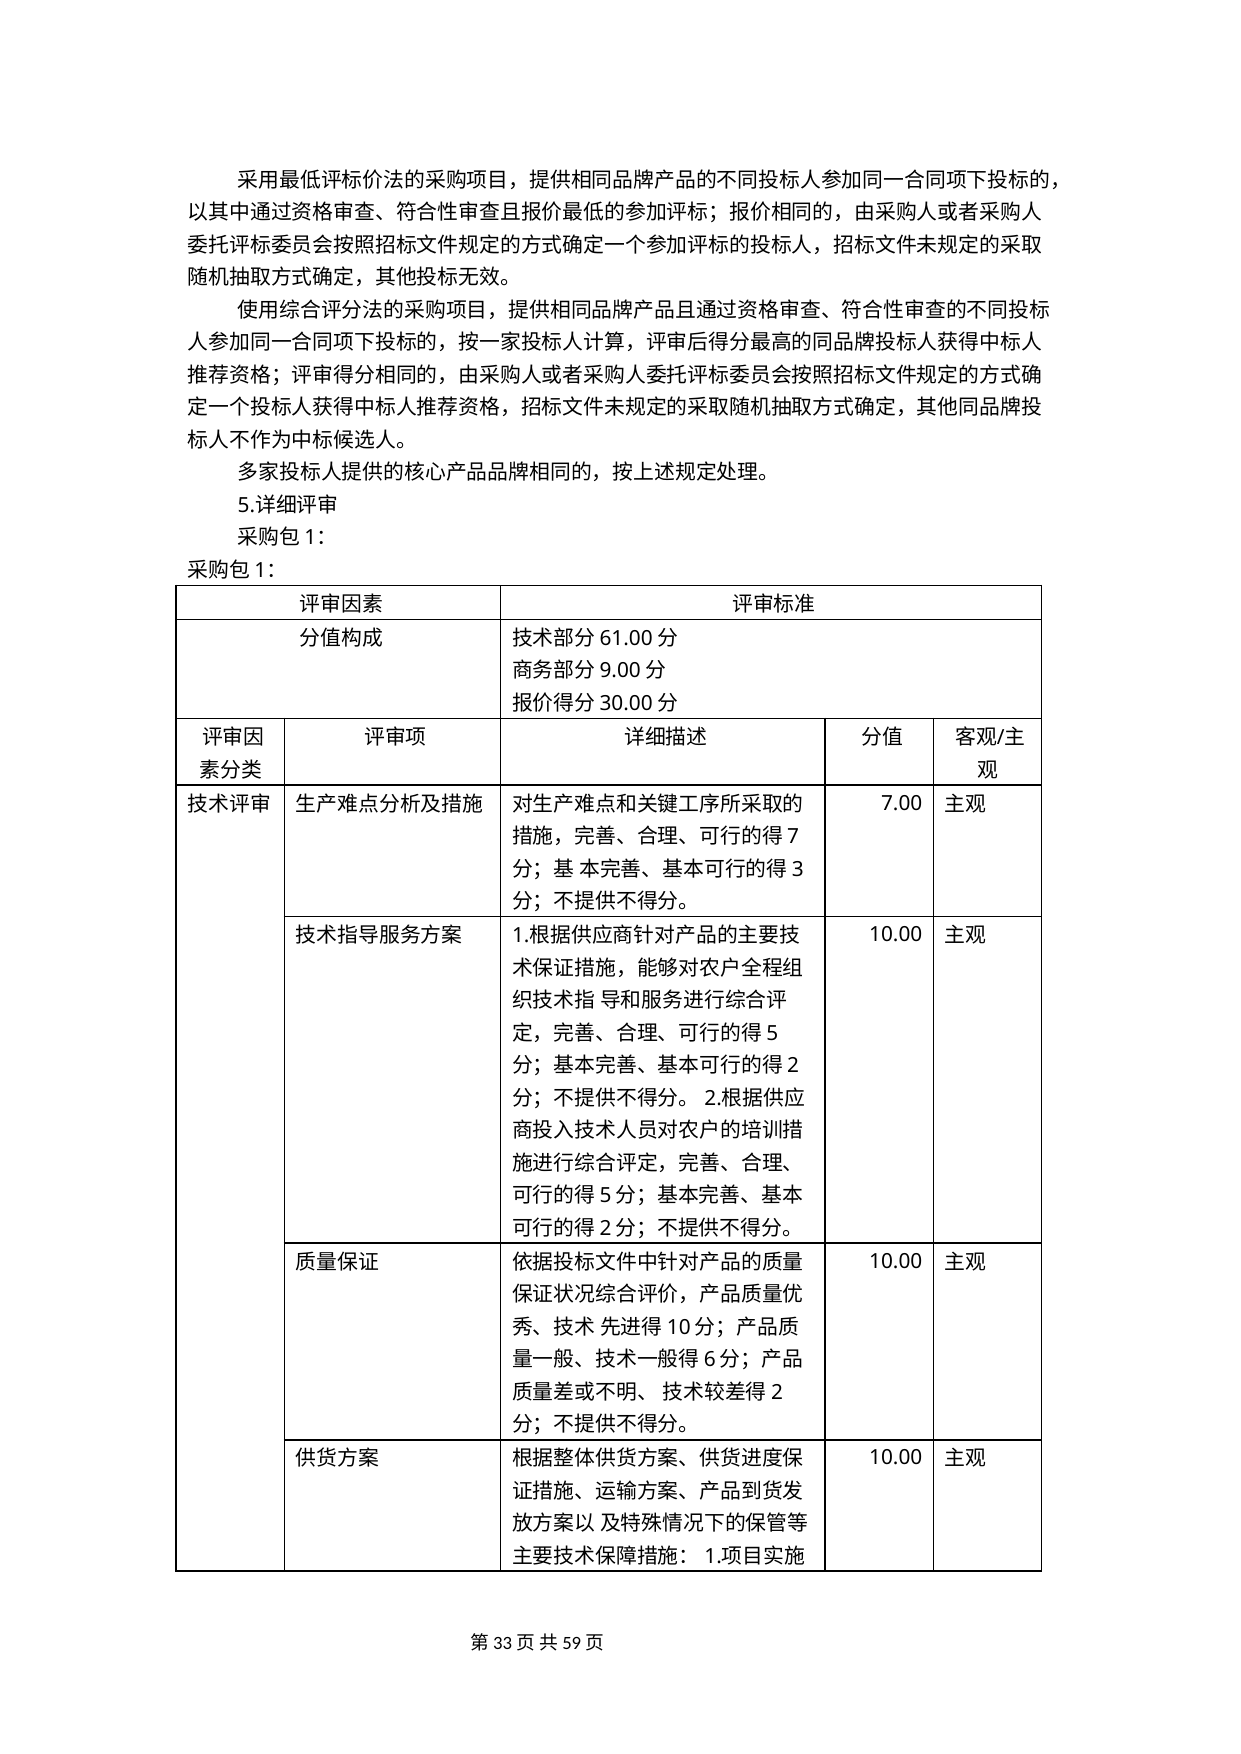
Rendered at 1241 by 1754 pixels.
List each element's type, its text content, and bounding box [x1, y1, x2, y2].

text 采购包1： [187, 552, 1053, 584]
text 采用最低评标价法的采购项目，提供相同品牌产品的不同投标人参加同一合同项下投标的，以其中通过资格审查、符合性审查且报价最低的参加评标；报价相同的，由采购人或者采购人委托评标委员会按照招标文件规定的方式确定一个参加评标的投标人，招标文件未规定的采取随机抽取方式确定，其他投标无效。 [187, 162, 1053, 292]
table_cell 技术评审 [177, 786, 284, 1570]
table_cell 详细描述 [501, 719, 824, 784]
table_cell 技术指导服务方案 [285, 917, 500, 1242]
table_cell 供货方案 [285, 1441, 500, 1570]
table_cell 评审项 [285, 719, 500, 784]
table_cell 10.00 [826, 1441, 933, 1570]
table_cell 1.根据供应商针对产品的主要技术保证措施，能够对农户全程组织技术指 导和服务进行综合评定，完善、合理、可行的得5分；基本完善、基本可行的得2分；不提供不得分。 2.根据供应商投入技术人员对农户的培训措施进行综合评定，完善、合理、可行的得5分；基本完善、基本可行的得2分；不提供不得分。 [501, 917, 824, 1242]
text 5.详细评审 [187, 487, 1053, 519]
table_cell 10.00 [826, 1244, 933, 1439]
text 多家投标人提供的核心产品品牌相同的，按上述规定处理。 [187, 454, 1053, 487]
table_cell 主观 [934, 917, 1041, 1242]
table_cell 质量保证 [285, 1244, 500, 1439]
table_cell 依据投标文件中针对产品的质量保证状况综合评价，产品质量优秀、技术 先进得10分；产品质量一般、技术一般得6分；产品质量差或不明、 技术较差得2分；不提供不得分。 [501, 1244, 824, 1439]
table_cell 对生产难点和关键工序所采取的措施，完善、合理、可行的得7分；基 本完善、基本可行的得3分；不提供不得分。 [501, 786, 824, 916]
table_cell 主观 [934, 786, 1041, 916]
table_header 评审因素 [177, 586, 500, 618]
table_cell 评审因素分类 [177, 719, 284, 784]
table_cell 主观 [934, 1244, 1041, 1439]
table_cell 技术部分61.00分 商务部分9.00分 报价得分30.00分 [501, 620, 1041, 718]
table_header 评审标准 [501, 586, 1041, 618]
table_cell 生产难点分析及措施 [285, 786, 500, 916]
table_cell 客观/主观 [934, 719, 1041, 784]
table_cell 分值构成 [177, 620, 500, 718]
text 使用综合评分法的采购项目，提供相同品牌产品且通过资格审查、符合性审查的不同投标人参加同一合同项下投标的，按一家投标人计算，评审后得分最高的同品牌投标人获得中标人推荐资格；评审得分相同的，由采购人或者采购人委托评标委员会按照招标文件规定的方式确定一个投标人获得中标人推荐资格，招标文件未规定的采取随机抽取方式确定，其他同品牌投标人不作为中标候选人。 [187, 292, 1053, 454]
table_cell 7.00 [826, 786, 933, 916]
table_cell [501, 1441, 824, 1570]
text 采购包1： [187, 519, 1053, 552]
table_cell 分值 [826, 719, 933, 784]
table_cell 主观 [934, 1441, 1041, 1570]
table_cell 10.00 [826, 917, 933, 1242]
